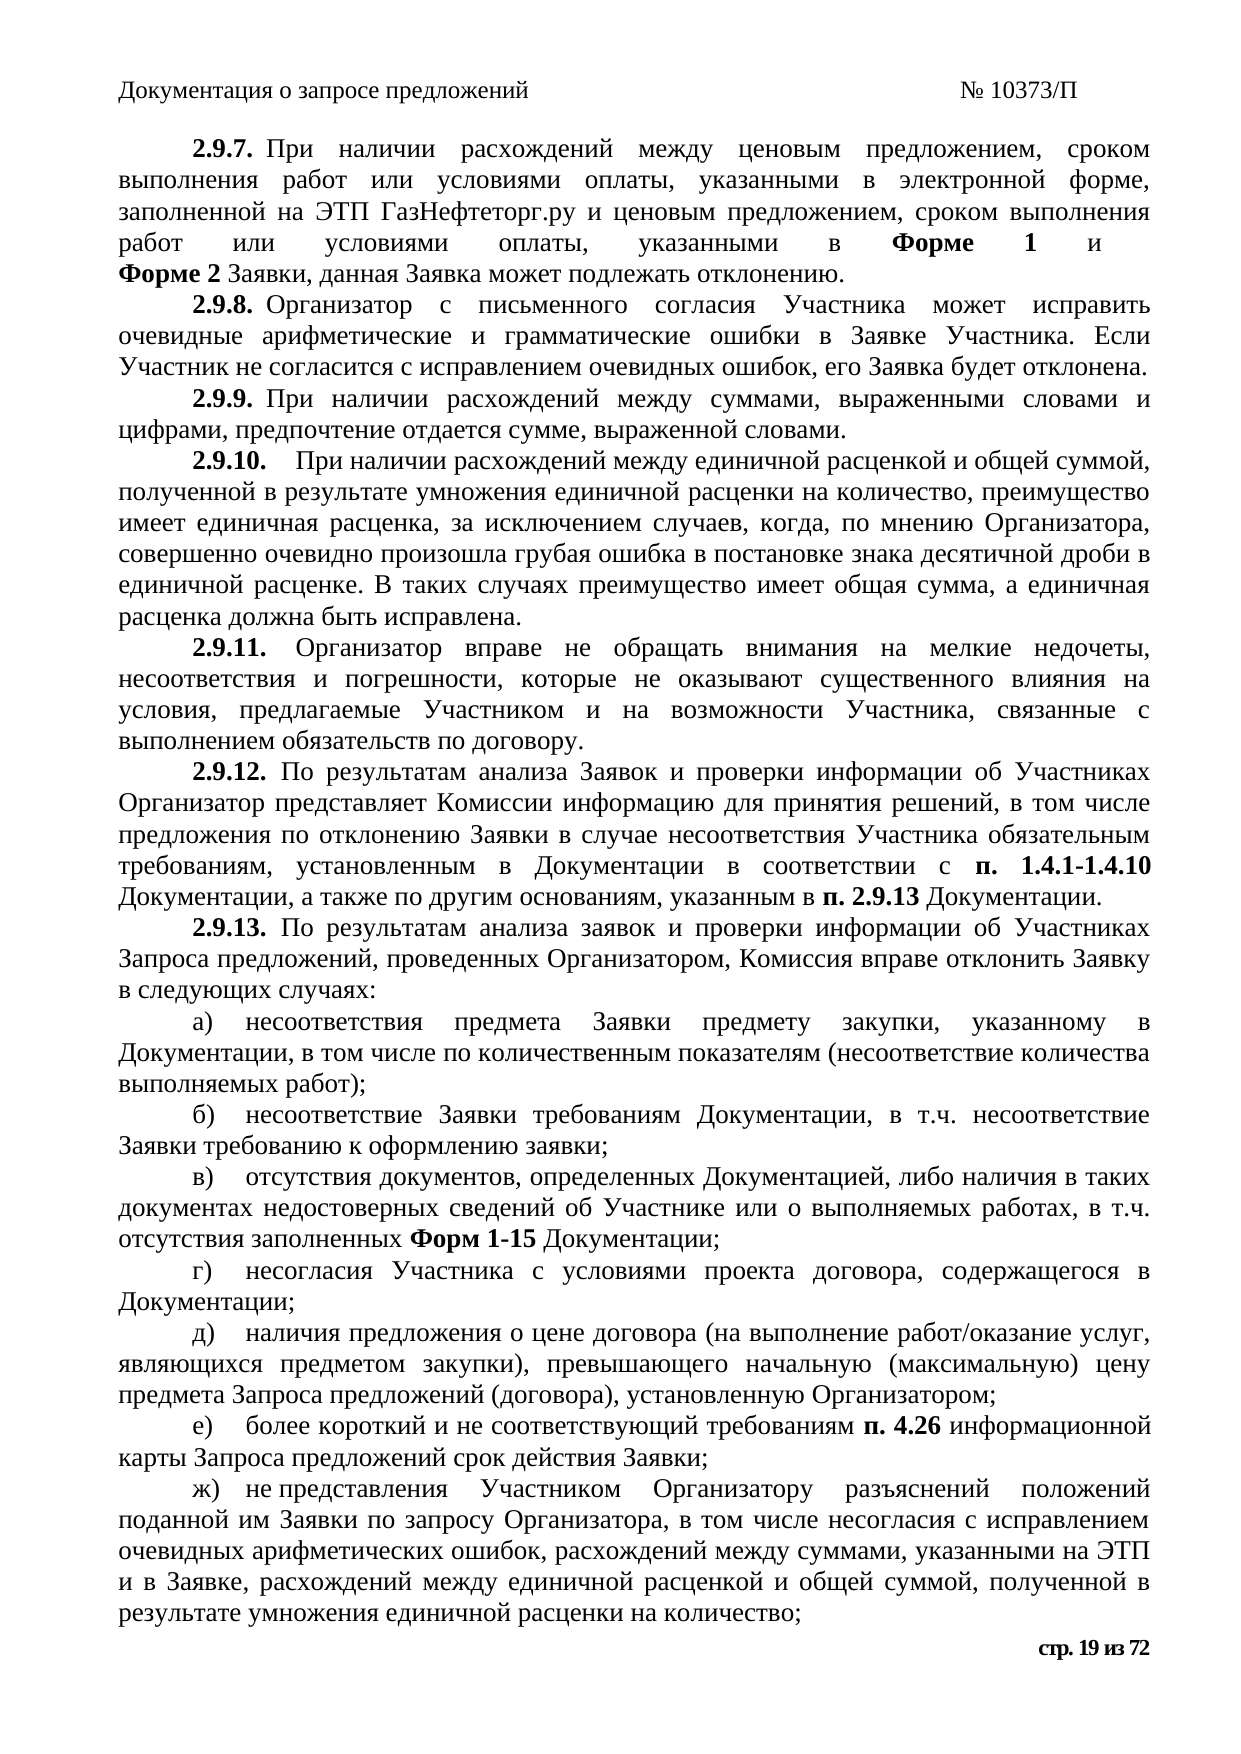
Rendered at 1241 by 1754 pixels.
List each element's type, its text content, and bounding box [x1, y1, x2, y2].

list Организатор с письменного согласия Участника может исправить очевидные арифметические и грамматические ошибки в Заявке Участника. Если Участник не согласится с исправлением очевидных ошибок, его Заявка будет отклонена. [118, 288, 1152, 382]
list Организатор вправе не обращать внимания на мелкие недочеты, несоответствия и погрешности, которые не оказывают существенного влияния на условия, предлагаемые Участником и на возможности Участника, связанные с выполнением обязательств по договору. [118, 631, 1152, 755]
list отсутствия документов, определенных Документацией, либо наличия в таких документах недостоверных сведений об Участнике или о выполняемых работах, в т.ч. отсутствия заполненных Форм 1-15 Документации; [118, 1160, 1152, 1254]
list По результатам анализа заявок и проверки информации об Участниках Запроса предложений, проведенных Организатором, Комиссия вправе отклонить Заявку в следующих случаях: [118, 911, 1152, 1004]
list наличия предложения о цене договора (на выполнение работ/оказание услуг, являющихся предметом закупки), превышающего начальную (максимальную) цену предмета Запроса предложений (договора), установленную Организатором; [118, 1316, 1152, 1409]
list более короткий и не соответствующий требованиям п. 4.26 информационной карты Запроса предложений срок действия Заявки; [118, 1409, 1152, 1472]
list При наличии расхождений между ценовым предложением, сроком выполнения работ или условиями оплаты, указанными в электронной форме, заполненной на ЭТП ГазНефтеторг.ру и ценовым предложением, сроком выполнения работ или условиями оплаты, указанными в Форме 1 и Форме 2 Заявки, данная Заявка может подлежать отклонению. [118, 132, 1152, 288]
list При наличии расхождений между суммами, выраженными словами и цифрами, предпочтение отдается сумме, выраженной словами. [118, 382, 1152, 444]
list несоответствия предмета Заявки предмету закупки, указанному в Документации, в том числе по количественным показателям (несоответствие количества выполняемых работ); [118, 1004, 1152, 1098]
list несогласия Участника с условиями проекта договора, содержащегося в Документации; [118, 1254, 1152, 1316]
list несоответствие Заявки требованиям Документации, в т.ч. несоответствие Заявки требованию к оформлению заявки; [118, 1098, 1152, 1160]
list По результатам анализа Заявок и проверки информации об Участниках Организатор представляет Комиссии информацию для принятия решений, в том числе предложения по отклонению Заявки в случае несоответствия Участника обязательным требованиям, установленным в Документации в соответствии с п. 1.4.1-1.4.10 Документации, а также по другим основаниям, указанным в п. 2.9.13 Документации. [118, 755, 1152, 911]
list При наличии расхождений между единичной расценкой и общей суммой, полученной в результате умножения единичной расценки на количество, преимущество имеет единичная расценка, за исключением случаев, когда, по мнению Организатора, совершенно очевидно произошла грубая ошибка в постановке знака десятичной дроби в единичной расценке. В таких случаях преимущество имеет общая сумма, а единичная расценка должна быть исправлена. [118, 444, 1152, 631]
list не представления Участником Организатору разъяснений положений поданной им Заявки по запросу Организатора, в том числе несогласия с исправлением очевидных арифметических ошибок, расхождений между суммами, указанными на ЭТП и в Заявке, расхождений между единичной расценкой и общей суммой, полученной в результате умножения единичной расценки на количество; [118, 1472, 1152, 1627]
